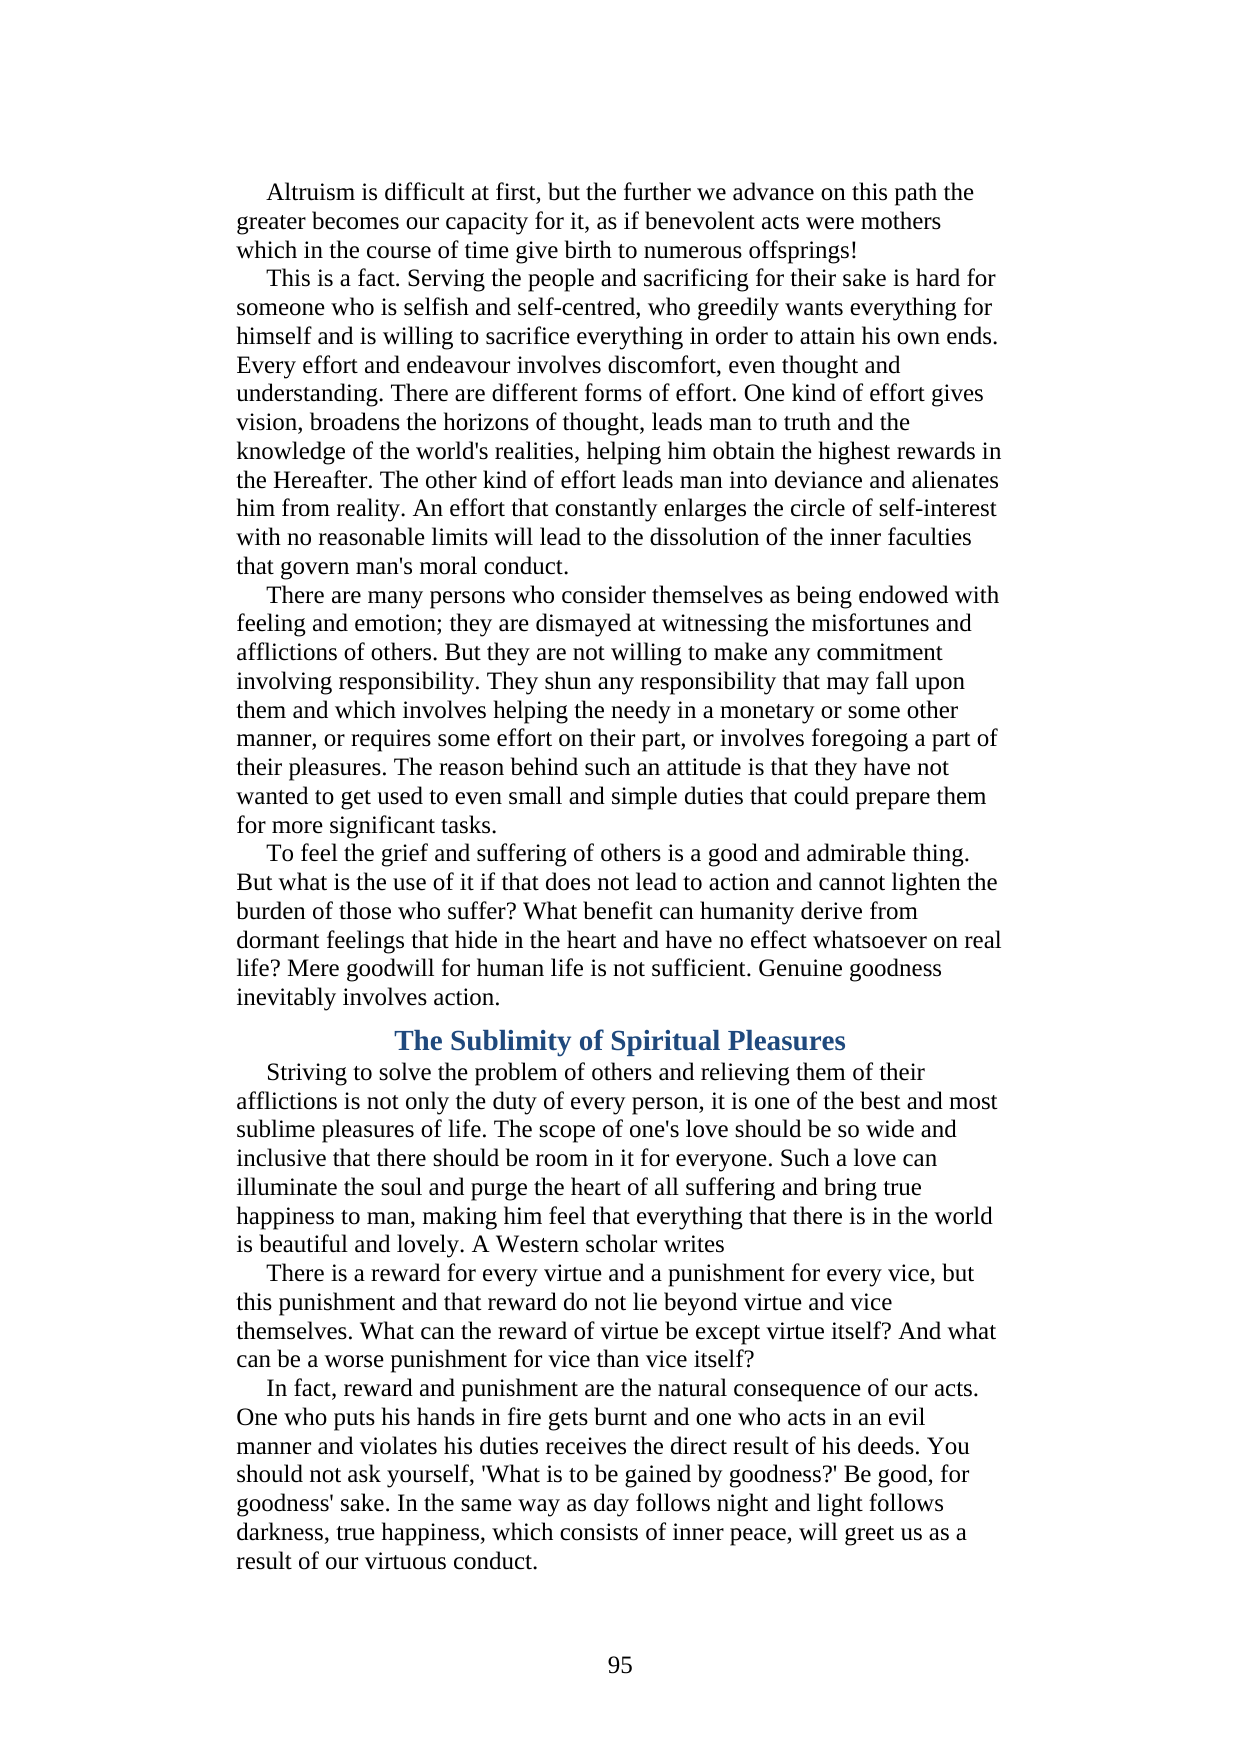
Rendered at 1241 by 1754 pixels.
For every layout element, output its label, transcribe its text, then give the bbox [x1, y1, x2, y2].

text Striving to solve the problem of others and relieving them of their afflictions is not only the duty of every person, it is one of the best and most sublime pleasures of life. The scope of one's love should be so wide and inclusive that there should be room in it for everyone. Such a love can illuminate the soul and purge the heart of all suffering and bring true happiness to man, making him feel that everything that there is in the world is beautiful and lovely. A Western scholar writes [236, 1057, 1004, 1258]
text To feel the grief and suffering of others is a good and admirable thing. But what is the use of it if that does not lead to action and cannot lighten the burden of those who suffer? What benefit can humanity derive from dormant feelings that hide in the heart and have no effect whatsoever on real life? Mere goodwill for human life is not sufficient. Genuine goodness inevitably involves action. [236, 838, 1004, 1011]
text In fact, reward and punishment are the natural consequence of our acts. One who puts his hands in fire gets burnt and one who acts in an evil manner and violates his duties receives the direct result of his deeds. You should not ask yourself, 'What is to be gained by goodness?' Be good, for goodness' sake. In the same way as day follows night and light follows darkness, true happiness, which consists of inner peace, will greet us as a result of our virtuous conduct. [236, 1373, 1004, 1574]
text There are many persons who consider themselves as being endowed with feeling and emotion; they are dismayed at witnessing the misfortunes and afflictions of others. But they are not willing to make any commitment involving responsibility. They shun any responsibility that may fall upon them and which involves helping the needy in a monetary or some other manner, or requires some effort on their part, or involves foregoing a part of their pleasures. The reason behind such an attitude is that they have not wanted to get used to even small and simple duties that could prepare them for more significant tasks. [236, 580, 1004, 838]
text There is a reward for every virtue and a punishment for every vice, but this punishment and that reward do not lie beyond virtue and vice themselves. What can the reward of virtue be except virtue itself? And what can be a worse punishment for vice than vice itself? [236, 1258, 1004, 1373]
subtitle The Sublimity of Spiritual Pleasures [236, 1023, 1004, 1057]
text Altruism is difficult at first, but the further we advance on this path the greater becomes our capacity for it, as if benevolent acts were mothers which in the course of time give birth to numerous offsprings! [236, 177, 1004, 263]
text This is a fact. Serving the people and sacrificing for their sake is hard for someone who is selfish and self-centred, who greedily wants everything for himself and is willing to sacrifice everything in order to attain his own ends. Every effort and endeavour involves discomfort, even thought and understanding. There are different forms of effort. One kind of effort gives vision, broadens the horizons of thought, leads man to truth and the knowledge of the world's realities, helping him obtain the highest rewards in the Hereafter. The other kind of effort leads man into deviance and alienates him from reality. An effort that constantly enlarges the circle of self-interest with no reasonable limits will lead to the dissolution of the inner faculties that govern man's moral conduct. [236, 263, 1004, 580]
